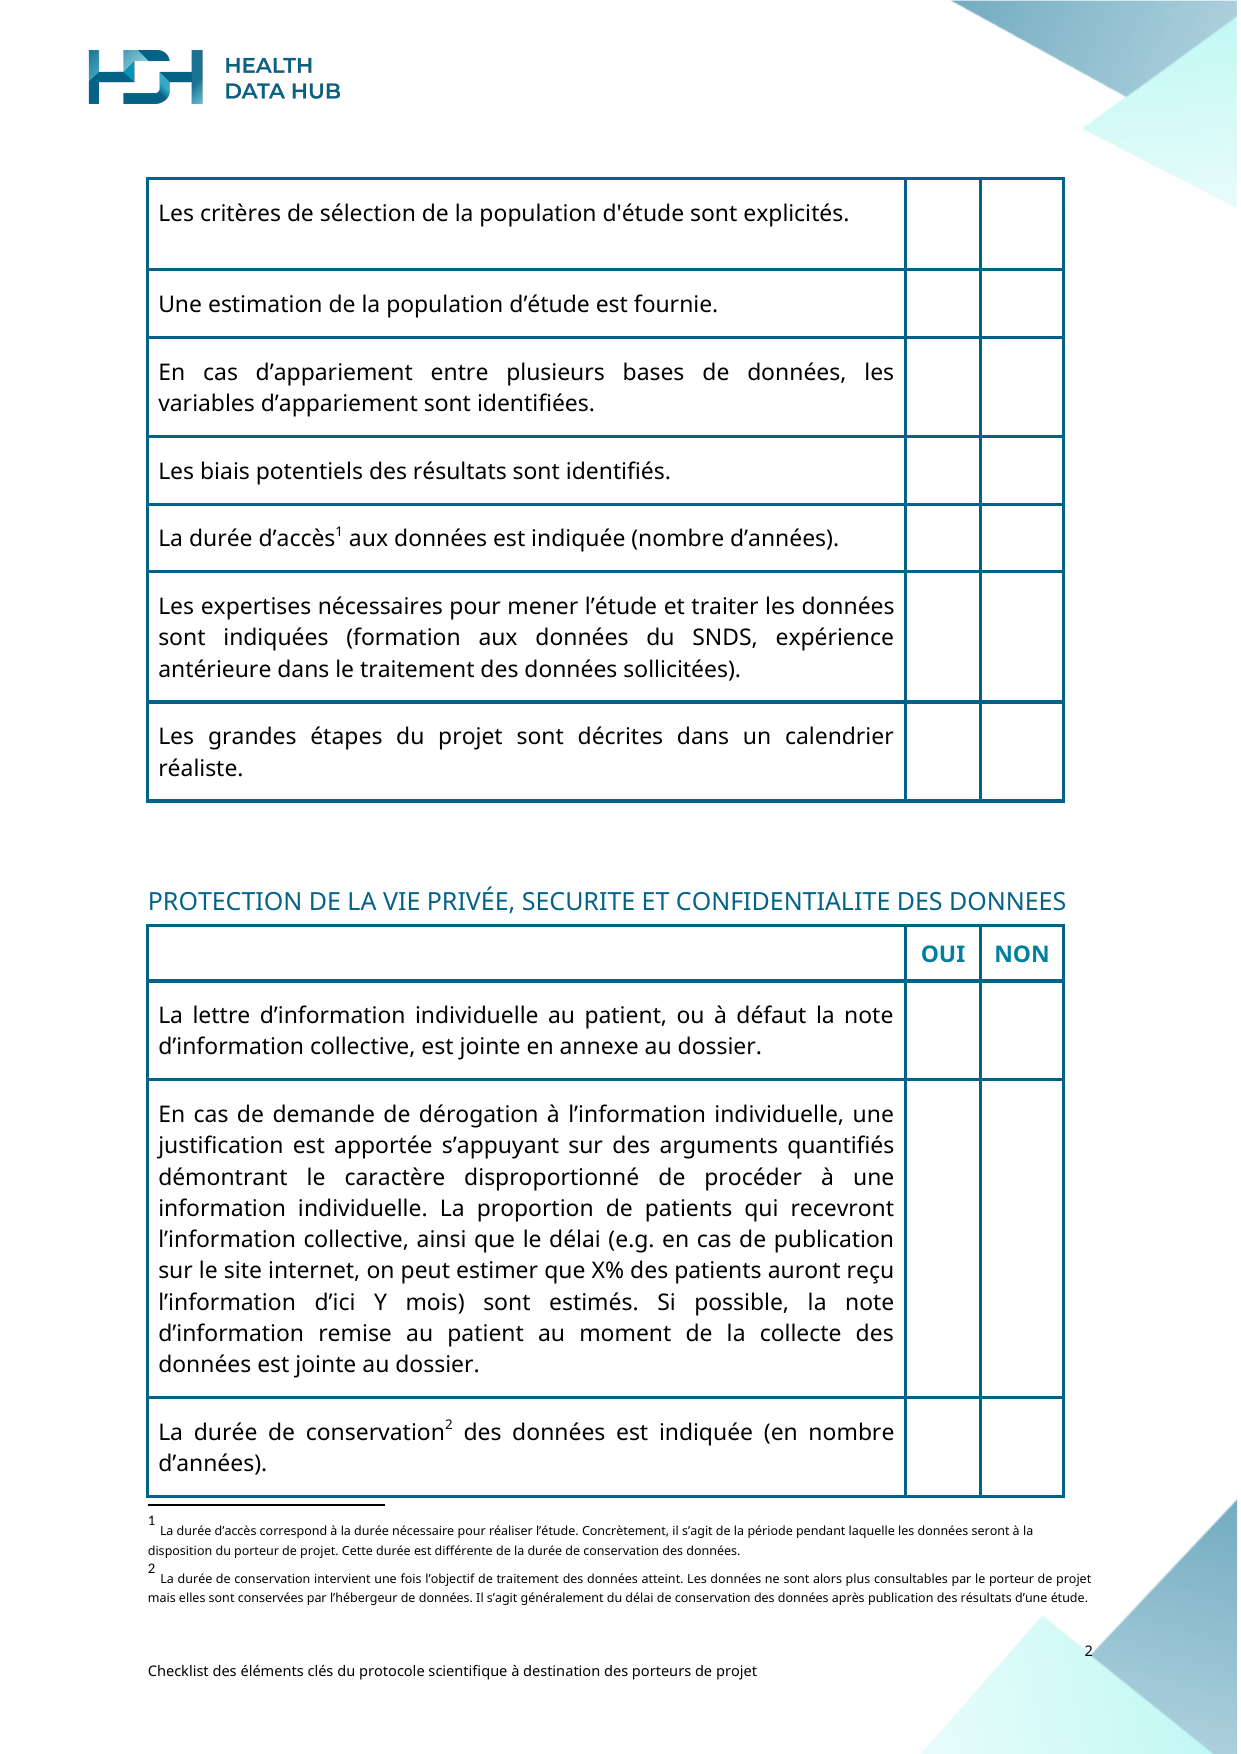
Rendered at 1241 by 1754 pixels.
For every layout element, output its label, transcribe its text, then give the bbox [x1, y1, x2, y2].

table_cell [907, 704, 979, 799]
table_cell [907, 1399, 979, 1495]
table_cell [982, 271, 1062, 336]
table_cell [907, 339, 979, 435]
table_cell Une estimation de la population d’étude est fournie. [149, 271, 904, 336]
table_header OUI [907, 927, 979, 979]
table_cell [907, 983, 979, 1078]
table_cell Les expertises nécessaires pour mener l’étude et traiter les données sont indiquées (formation aux données du SNDS, expérience antérieure dans le traitement des données sollicitées). [149, 573, 904, 700]
picture [928, 1, 1236, 214]
table_cell En cas de demande de dérogation à l’information individuelle, une justification est apportée s’appuyant sur des arguments quantifiés démontrant le caractère disproportionné de procéder à une information individuelle. La proportion de patients qui recevront l’information collective, ainsi que le délai (e.g. en cas de publication sur le site internet, on peut estimer que X% des patients auront reçu l’information d’ici Y mois) sont estimés. Si possible, la note d’information remise au patient au moment de la collecte des données est jointe au dossier. [149, 1081, 904, 1396]
table_cell Les critères de sélection de la population d'étude sont explicités. [149, 180, 904, 268]
table_cell [982, 704, 1062, 799]
picture [88, 50, 340, 104]
table_cell Les grandes étapes du projet sont décrites dans un calendrier réaliste. [149, 704, 904, 799]
table_cell [907, 438, 979, 502]
table_cell [982, 573, 1062, 700]
table_cell [907, 180, 979, 268]
table_cell [907, 573, 979, 700]
table_header NON [982, 927, 1062, 979]
table_cell [907, 1081, 979, 1396]
table_cell [907, 271, 979, 336]
text PROTECTION DE LA VIE PRIVÉE, SECURITE ET CONFIDENTIALITE DES DONNEES [148, 884, 1093, 918]
table_cell Les biais potentiels des résultats sont identifiés. [149, 438, 904, 502]
table_cell [907, 506, 979, 570]
table_cell La durée de conservation des données est indiquée (en nombre d’années). [149, 1399, 904, 1495]
table_cell [982, 506, 1062, 570]
table_cell [982, 1399, 1062, 1495]
table_cell La lettre d’information individuelle au patient, ou à défaut la note d’information collective, est jointe en annexe au dossier. [149, 983, 904, 1078]
table_cell [982, 983, 1062, 1078]
table_cell [982, 180, 1062, 268]
picture [912, 1478, 1238, 1754]
table_cell La durée d’accès aux données est indiquée (nombre d’années). [149, 506, 904, 570]
table_cell [982, 1081, 1062, 1396]
table_header [149, 927, 904, 979]
table_cell [982, 438, 1062, 502]
table_cell En cas d’appariement entre plusieurs bases de données, les variables d’appariement sont identifiées. [149, 339, 904, 435]
table_cell [982, 339, 1062, 435]
